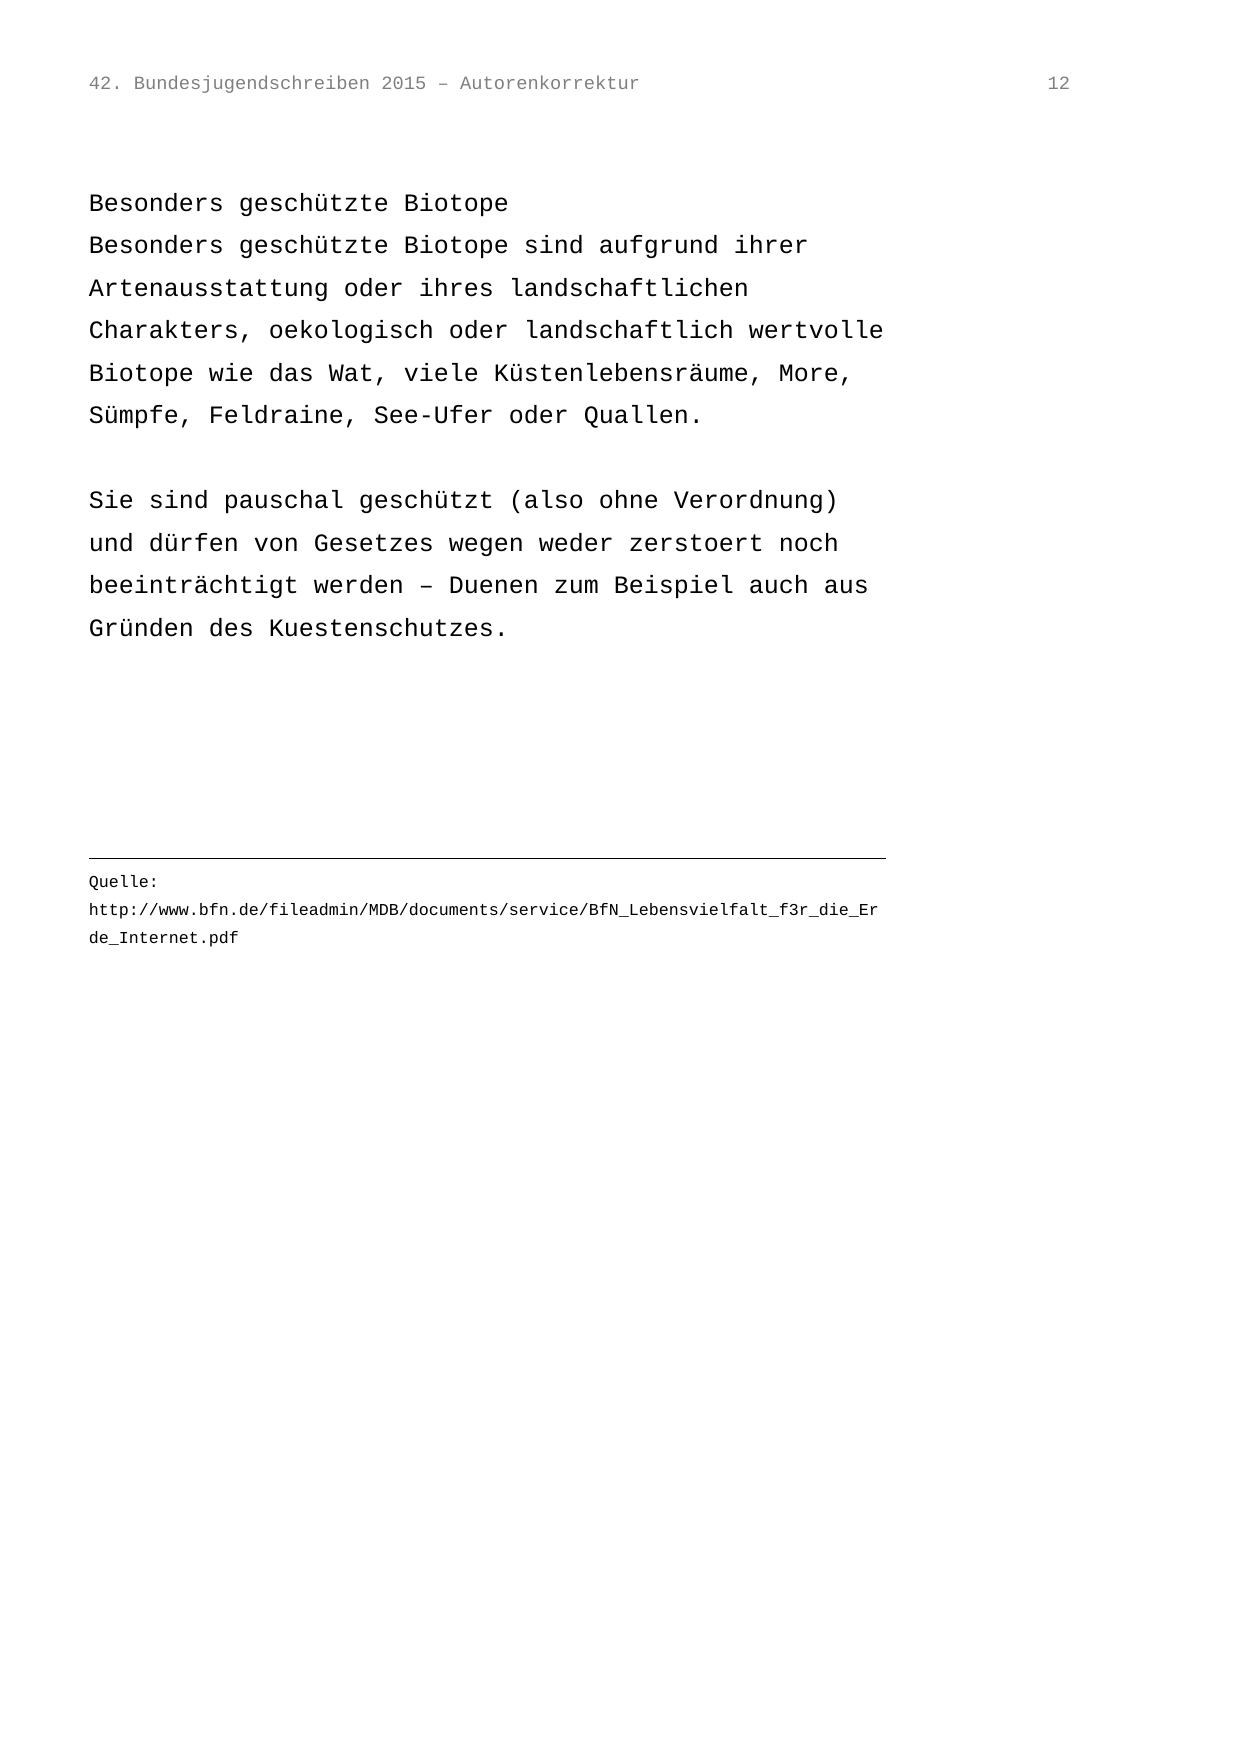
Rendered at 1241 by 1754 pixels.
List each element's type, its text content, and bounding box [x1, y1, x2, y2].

text Sie sind pauschal geschützt (also ohne Verordnung) und dürfen von Gesetzes wegen weder zerstoert noch beeinträchtigt werden – Duenen zum Beispiel auch aus Gründen des Kuestenschutzes. [89, 488, 886, 643]
text Besonders geschützte Biotope sind aufgrund ihrer Artenausstattung oder ihres landschaftlichen Charakters, oekologisch oder landschaftlich wertvolle Biotope wie das Wat, viele Küstenlebensräume, More, Sümpfe, Feldraine, See-Ufer oder Quallen. [89, 233, 886, 431]
text Quelle: http://www.bfn.de/fileadmin/MDB/documents/service/BfN_Lebensvielfalt_f3r_die_Erde_Internet.pdf [89, 873, 886, 949]
text Besonders geschützte Biotope [89, 190, 886, 218]
